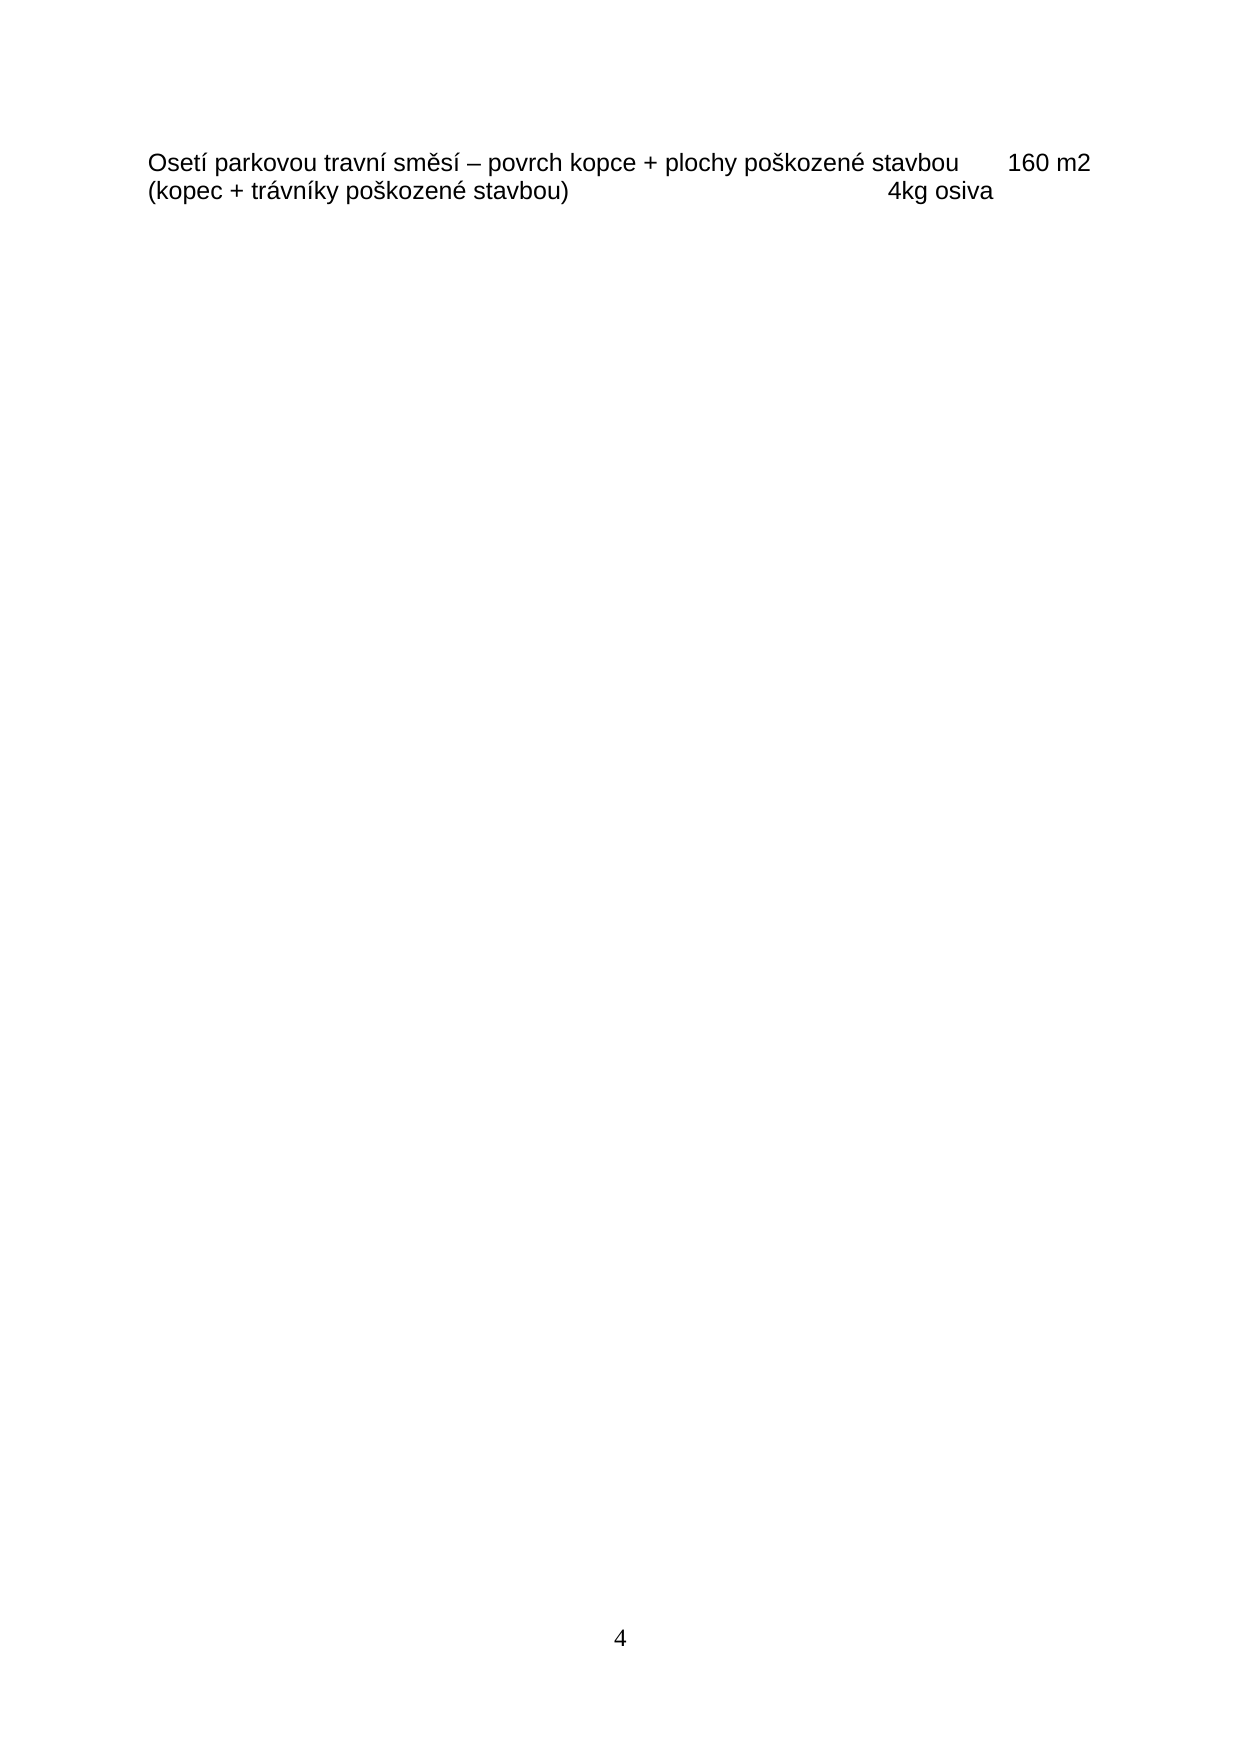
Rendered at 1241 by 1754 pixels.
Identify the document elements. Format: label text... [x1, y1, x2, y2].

text Osetí parkovou travní směsí – povrch kopce + plochy poškozené stavbou 160 m2 [148, 148, 1093, 176]
text (kopec + trávníky poškozené stavbou) 4kg osiva [148, 176, 1093, 205]
